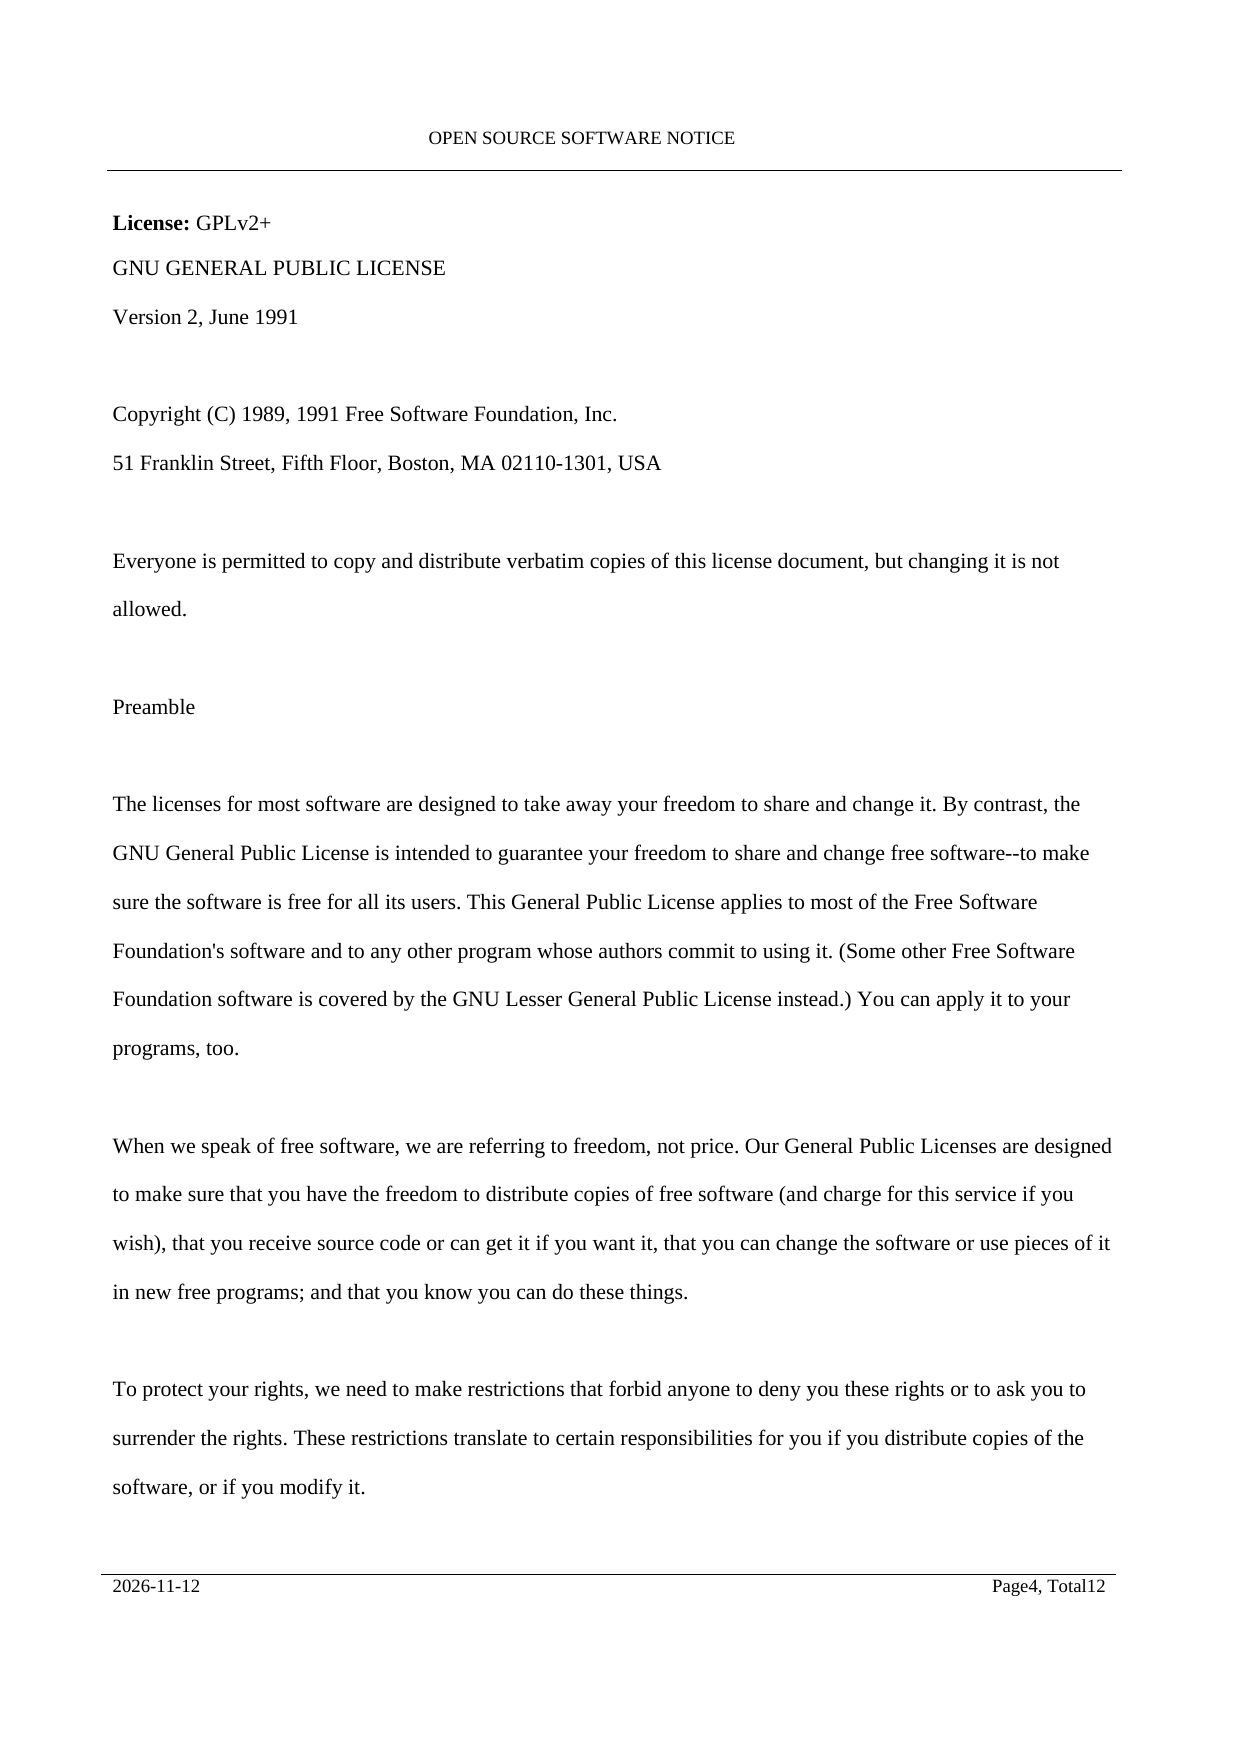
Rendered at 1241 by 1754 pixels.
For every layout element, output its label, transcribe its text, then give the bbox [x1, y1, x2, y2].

text License: GPLv2+ [112, 206, 1128, 239]
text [112, 251, 1128, 1503]
